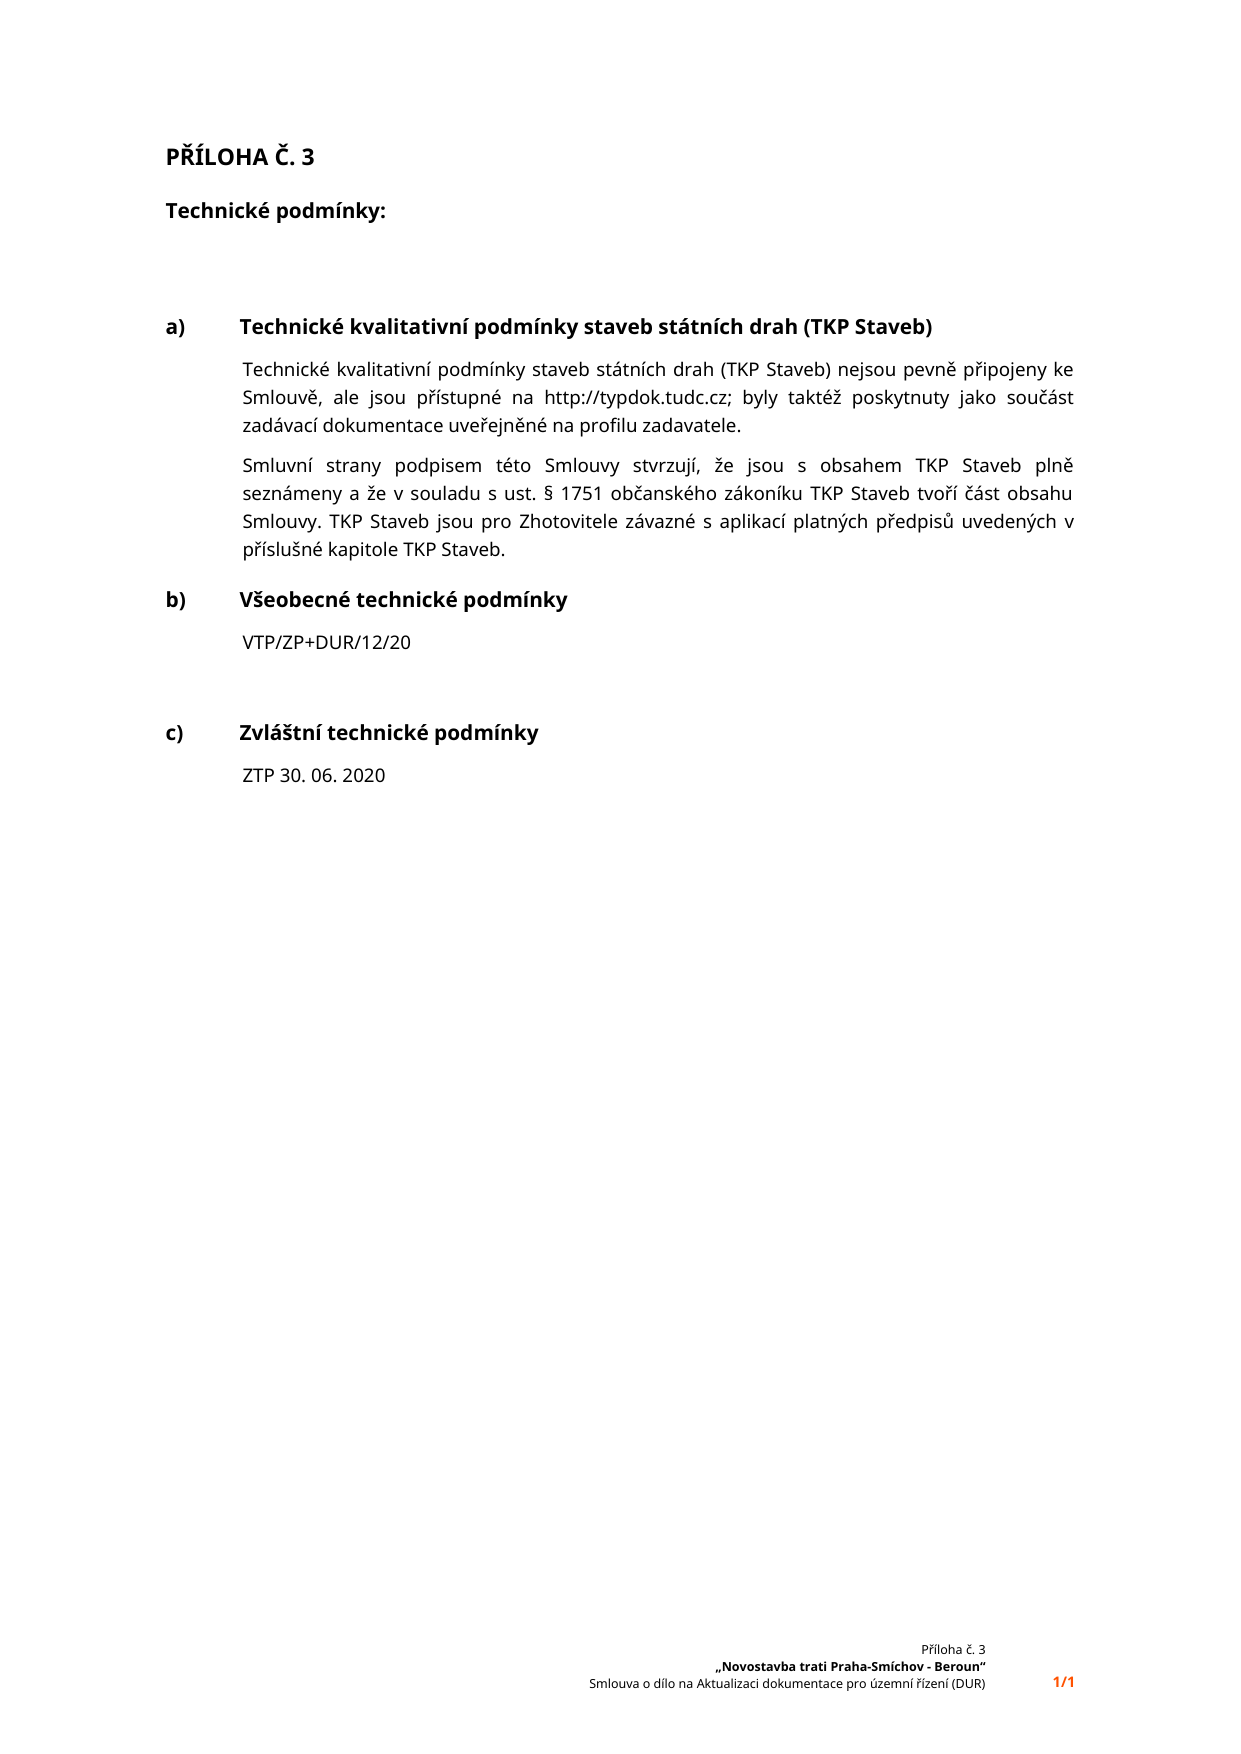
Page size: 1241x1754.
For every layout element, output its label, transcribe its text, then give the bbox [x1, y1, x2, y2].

text b) Všeobecné technické podmínky [165, 585, 1075, 614]
list ZTP 30. 06. 2020 [242, 762, 1075, 788]
text a) Technické kvalitativní podmínky staveb státních drah (TKP Staveb) [165, 312, 1075, 341]
text c) Zvláštní technické podmínky [165, 718, 1075, 747]
text Technické kvalitativní podmínky staveb státních drah (TKP Staveb) nejsou pevně připojeny ke Smlouvě, ale jsou přístupné na http://typdok.tudc.cz; byly taktéž poskytnuty jako součást zadávací dokumentace uveřejněné na profilu zadavatele. [242, 356, 1075, 437]
text Smluvní strany podpisem této Smlouvy stvrzují, že jsou s obsahem TKP Staveb plně seznámeny a že v souladu s ust. § 1751 občanského zákoníku TKP Staveb tvoří část obsahu Smlouvy. TKP Staveb jsou pro Zhotovitele závazné s aplikací platných předpisů uvedených v příslušné kapitole TKP Staveb. [242, 452, 1075, 562]
text Technické podmínky: [165, 197, 1075, 225]
text VTP/ZP+DUR/12/20 [242, 629, 1075, 655]
text Příloha č. 3 [165, 141, 1075, 173]
